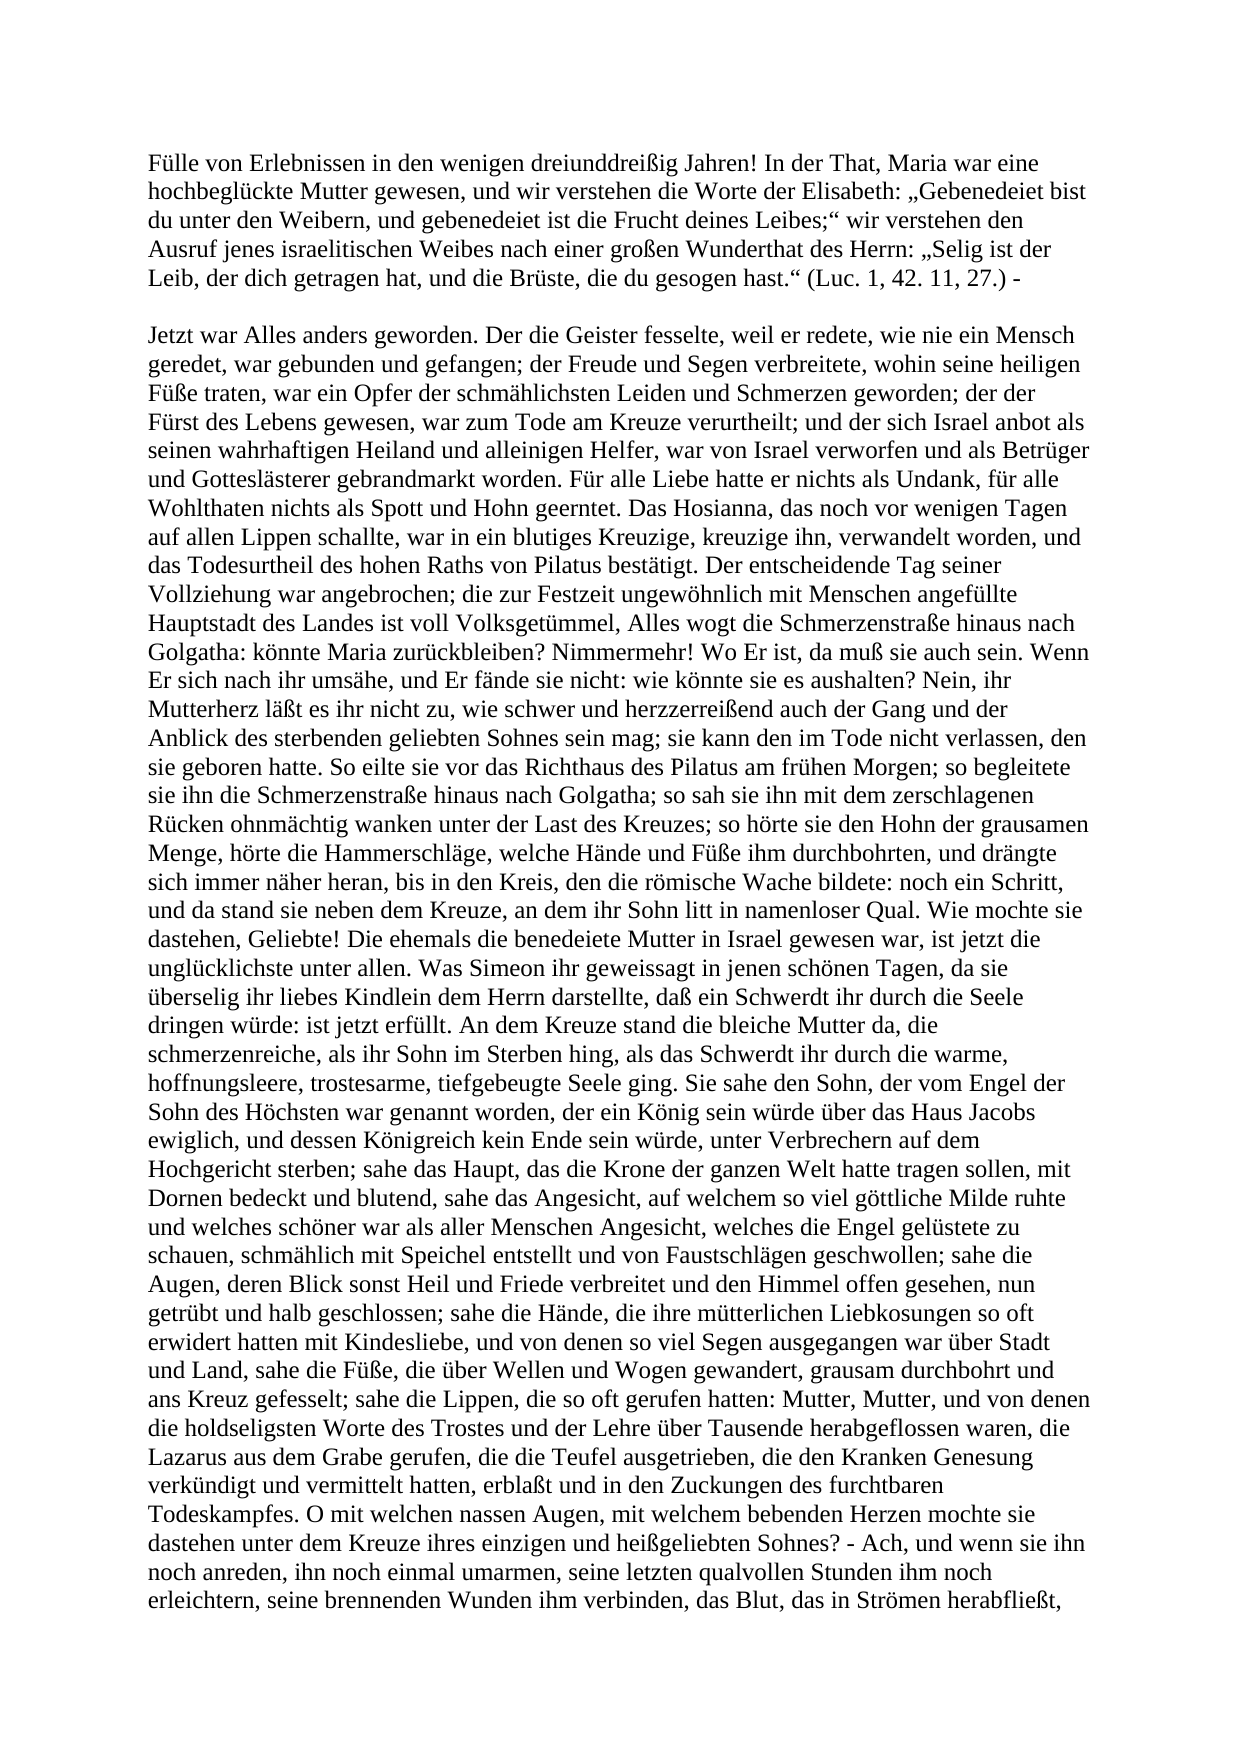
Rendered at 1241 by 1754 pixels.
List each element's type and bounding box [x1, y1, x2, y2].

text [148, 321, 1093, 1614]
text [148, 148, 1093, 291]
